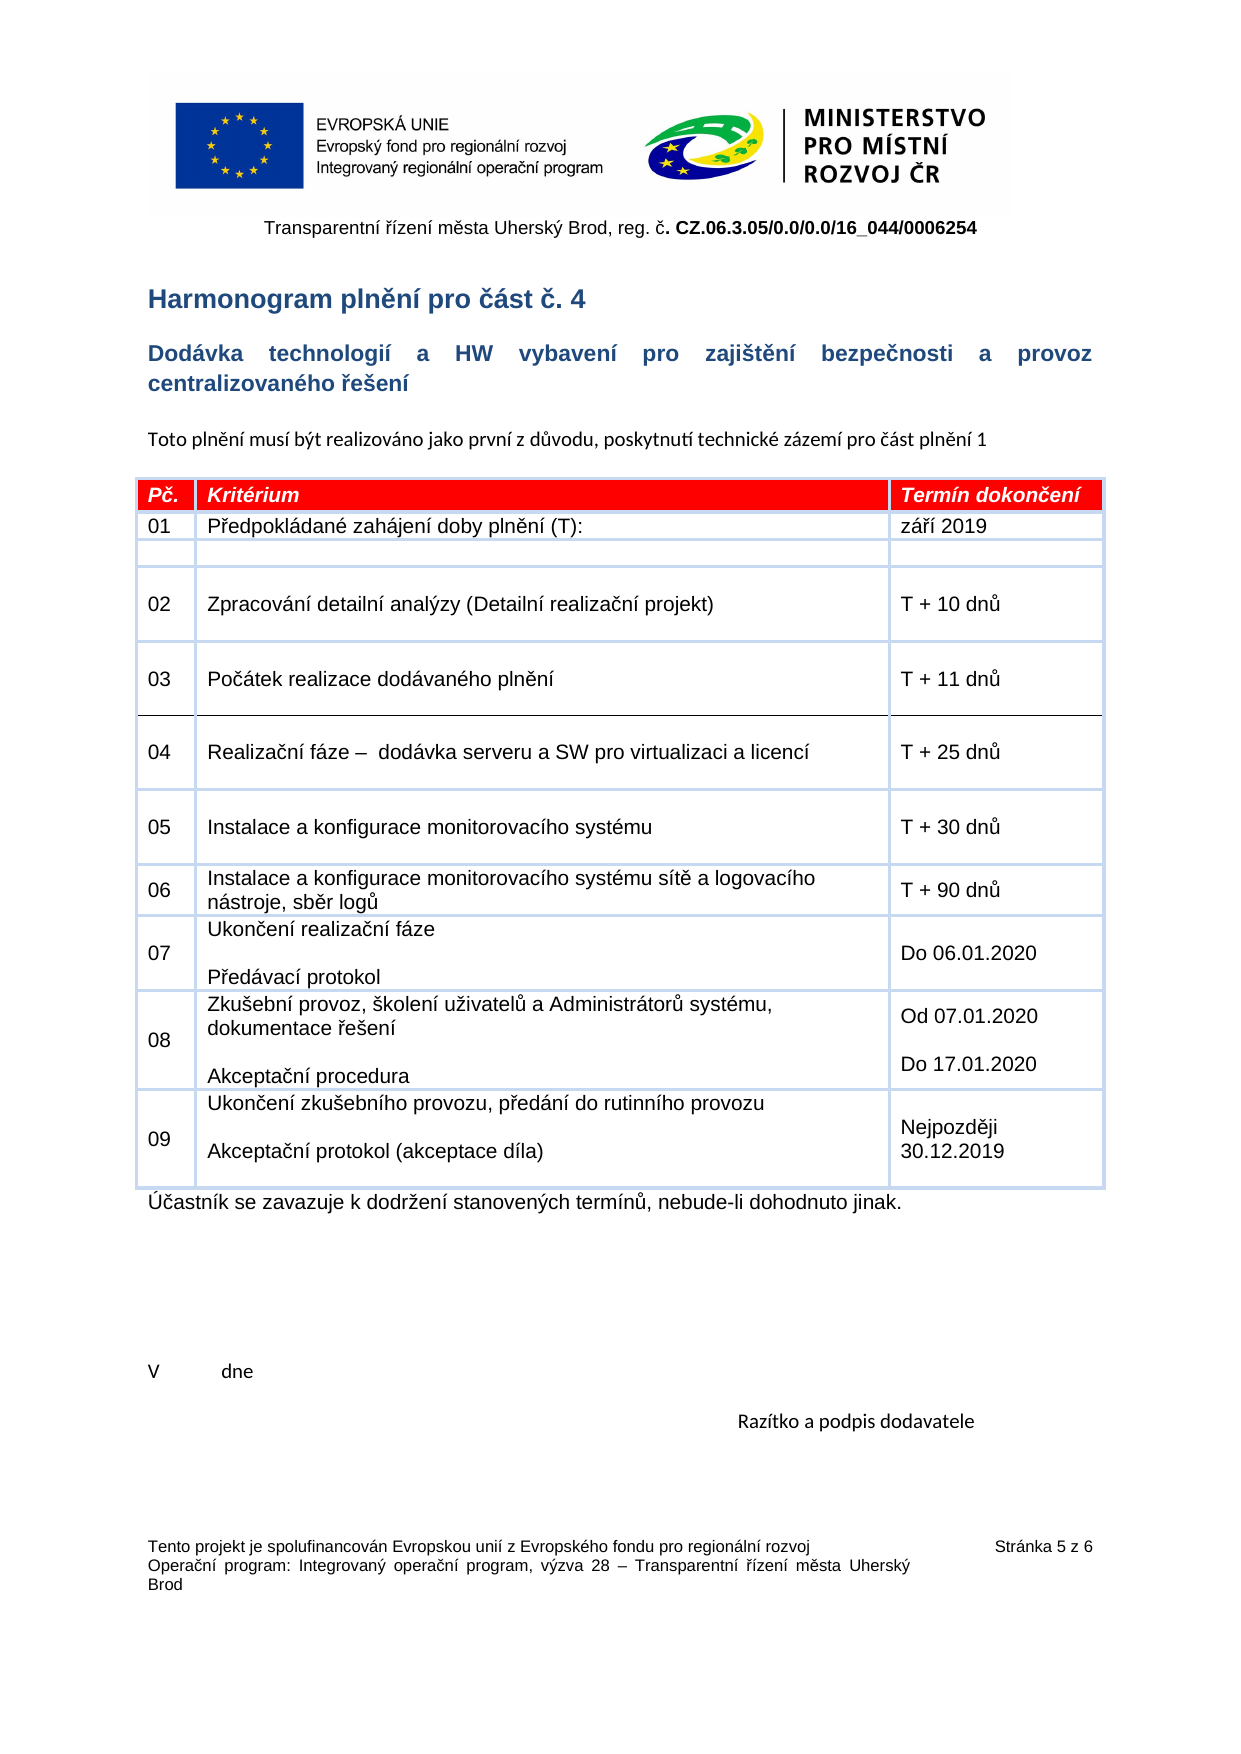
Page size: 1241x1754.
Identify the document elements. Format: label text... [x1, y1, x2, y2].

table_cell 07 [138, 917, 194, 988]
table_cell Od 07.01.2020 Do 17.01.2020 [891, 992, 1102, 1087]
table_cell 06 [138, 866, 194, 913]
table_cell Ukončení zkušebního provozu, předání do rutinního provozu Akceptační protokol (akceptace díla) [197, 1091, 888, 1186]
table_cell Zkušební provoz, školení uživatelů a Administrátorů systému, dokumentace řešení Akceptační procedura [197, 992, 888, 1087]
table_cell T + 90 dnů [891, 866, 1102, 913]
table_cell Nejpozději 30.12.2019 [891, 1091, 1102, 1186]
table_cell Počátek realizace dodávaného plnění [197, 643, 888, 714]
table_cell 08 [138, 992, 194, 1087]
table_header Kritérium [197, 480, 888, 510]
table_cell T + 10 dnů [891, 568, 1102, 639]
table_cell Realizační fáze – dodávka serveru a SW pro virtualizaci a licencí [197, 716, 888, 787]
table_cell T + 30 dnů [891, 791, 1102, 862]
text Razítko a podpis dodavatele [148, 1408, 1093, 1433]
picture [147, 73, 1013, 217]
table_cell září 2019 [891, 514, 1102, 537]
table_cell 02 [138, 568, 194, 639]
text Účastník se zavazuje k dodržení stanovených termínů, nebude-li dohodnuto jinak. [148, 1190, 1093, 1213]
subtitle Dodávka technologií a HW vybavení pro zajištění bezpečnosti a provoz centralizovaného řešení [148, 340, 1093, 397]
table_cell 04 [138, 716, 194, 787]
table_cell 03 [138, 643, 194, 714]
table_header Termín dokončení [891, 480, 1102, 510]
table_cell T + 11 dnů [891, 643, 1102, 714]
table_cell Předpokládané zahájení doby plnění (T): [197, 514, 888, 537]
table_cell Instalace a konfigurace monitorovacího systému [197, 791, 888, 862]
table_cell [197, 541, 888, 564]
table_cell Do 06.01.2020 [891, 917, 1102, 988]
table_cell 05 [138, 791, 194, 862]
table_cell [138, 541, 194, 564]
table_header Pč. [138, 480, 194, 510]
table_cell Ukončení realizační fáze Předávací protokol [197, 917, 888, 988]
table_cell T + 25 dnů [891, 716, 1102, 787]
table_cell [891, 541, 1102, 564]
table_cell Instalace a konfigurace monitorovacího systému sítě a logovacího nástroje, sběr logů [197, 866, 888, 913]
table_cell Zpracování detailní analýzy (Detailní realizační projekt) [197, 568, 888, 639]
subtitle Harmonogram plnění pro část č. 4 [148, 283, 1093, 314]
table_cell 01 [138, 514, 194, 537]
text V dne [148, 1358, 1093, 1384]
table_cell 09 [138, 1091, 194, 1186]
text Toto plnění musí být realizováno jako první z důvodu, poskytnutí technické zázemí pro část plnění 1 [148, 426, 1093, 451]
